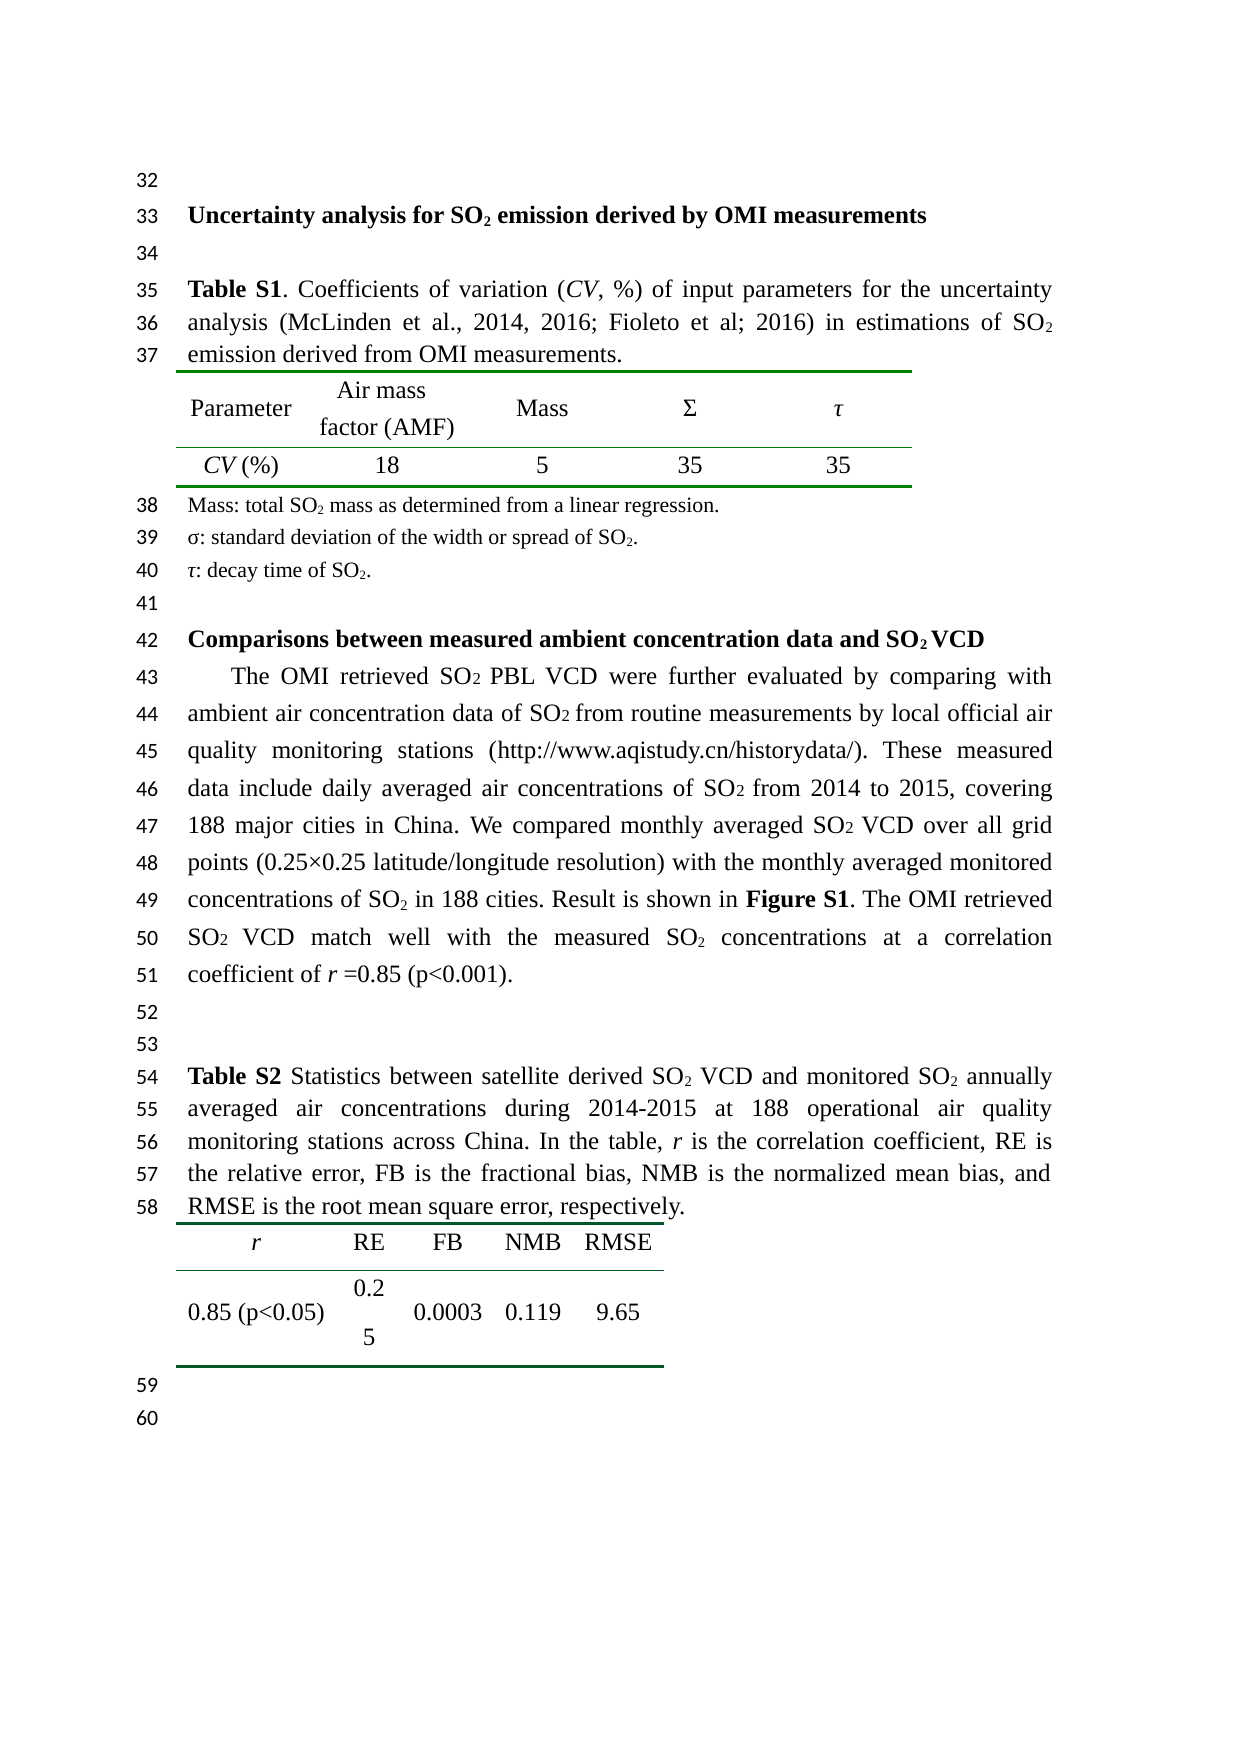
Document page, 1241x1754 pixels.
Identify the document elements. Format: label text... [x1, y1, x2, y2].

text Table S1. Coefficients of variation (CV, %) of input parameters for the uncertainty analysis (McLinden et al., 2014, 2016; Fioleto et al; 2016) in estimations of SO2 emission derived from OMI measurements. [187, 272, 1053, 370]
table_header RMSE [573, 1225, 663, 1270]
table_header r [176, 1225, 336, 1270]
table_cell 9.65 [573, 1271, 663, 1365]
table_cell 18 [306, 448, 468, 485]
table_header Parameter [176, 373, 306, 446]
text Comparisons between measured ambient concentration data and SO2 VCD [187, 622, 1053, 655]
table_cell 0.25 [336, 1271, 402, 1365]
table_header Σ [616, 373, 764, 446]
table_cell CV (%) [176, 448, 306, 485]
text Table S2 Statistics between satellite derived SO2 VCD and monitored SO2 annually averaged air concentrations during 2014-2015 at 188 operational air quality monitoring stations across China. In the table, r is the correlation coefficient, RE is the relative error, FB is the fractional bias, NMB is the normalized mean bias, and RMSE is the root mean square error, respectively. [187, 1059, 1053, 1222]
text Uncertainty analysis for SO2 emission derived by OMI measurements [187, 199, 1053, 231]
table_header Air mass factor (AMF) [306, 373, 468, 446]
table_cell 0.119 [493, 1271, 573, 1365]
table_header RE [336, 1225, 402, 1270]
table_cell 0.0003 [402, 1271, 493, 1365]
table_cell 35 [764, 448, 912, 485]
table_header NMB [493, 1225, 573, 1270]
text σ: standard deviation of the width or spread of SO2. [187, 520, 1053, 553]
table_header τ [764, 373, 912, 446]
text Mass: total SO2 mass as determined from a linear regression. [187, 488, 1053, 520]
text The OMI retrieved SO2 PBL VCD were further evaluated by comparing with ambient air concentration data of SO2 from routine measurements by local official air quality monitoring stations (http://www.aqistudy.cn/historydata/). These measured data include daily averaged air concentrations of SO2 from 2014 to 2015, covering 188 major cities in China. We compared monthly averaged SO2 VCD over all grid points (0.25×0.25 latitude/longitude resolution) with the monthly averaged monitored concentrations of SO2 in 188 cities. Result is shown in Figure S1. The OMI retrieved SO2 VCD match well with the measured SO2 concentrations at a correlation coefficient of r =0.85 (p<0.001). [187, 659, 1053, 990]
table_cell 5 [468, 448, 616, 485]
table_cell 35 [616, 448, 764, 485]
text τ: decay time of SO2. [187, 553, 1053, 585]
table_header FB [402, 1225, 493, 1270]
table_cell 0.85 (p<0.05) [176, 1271, 336, 1365]
table_header Mass [468, 373, 616, 446]
